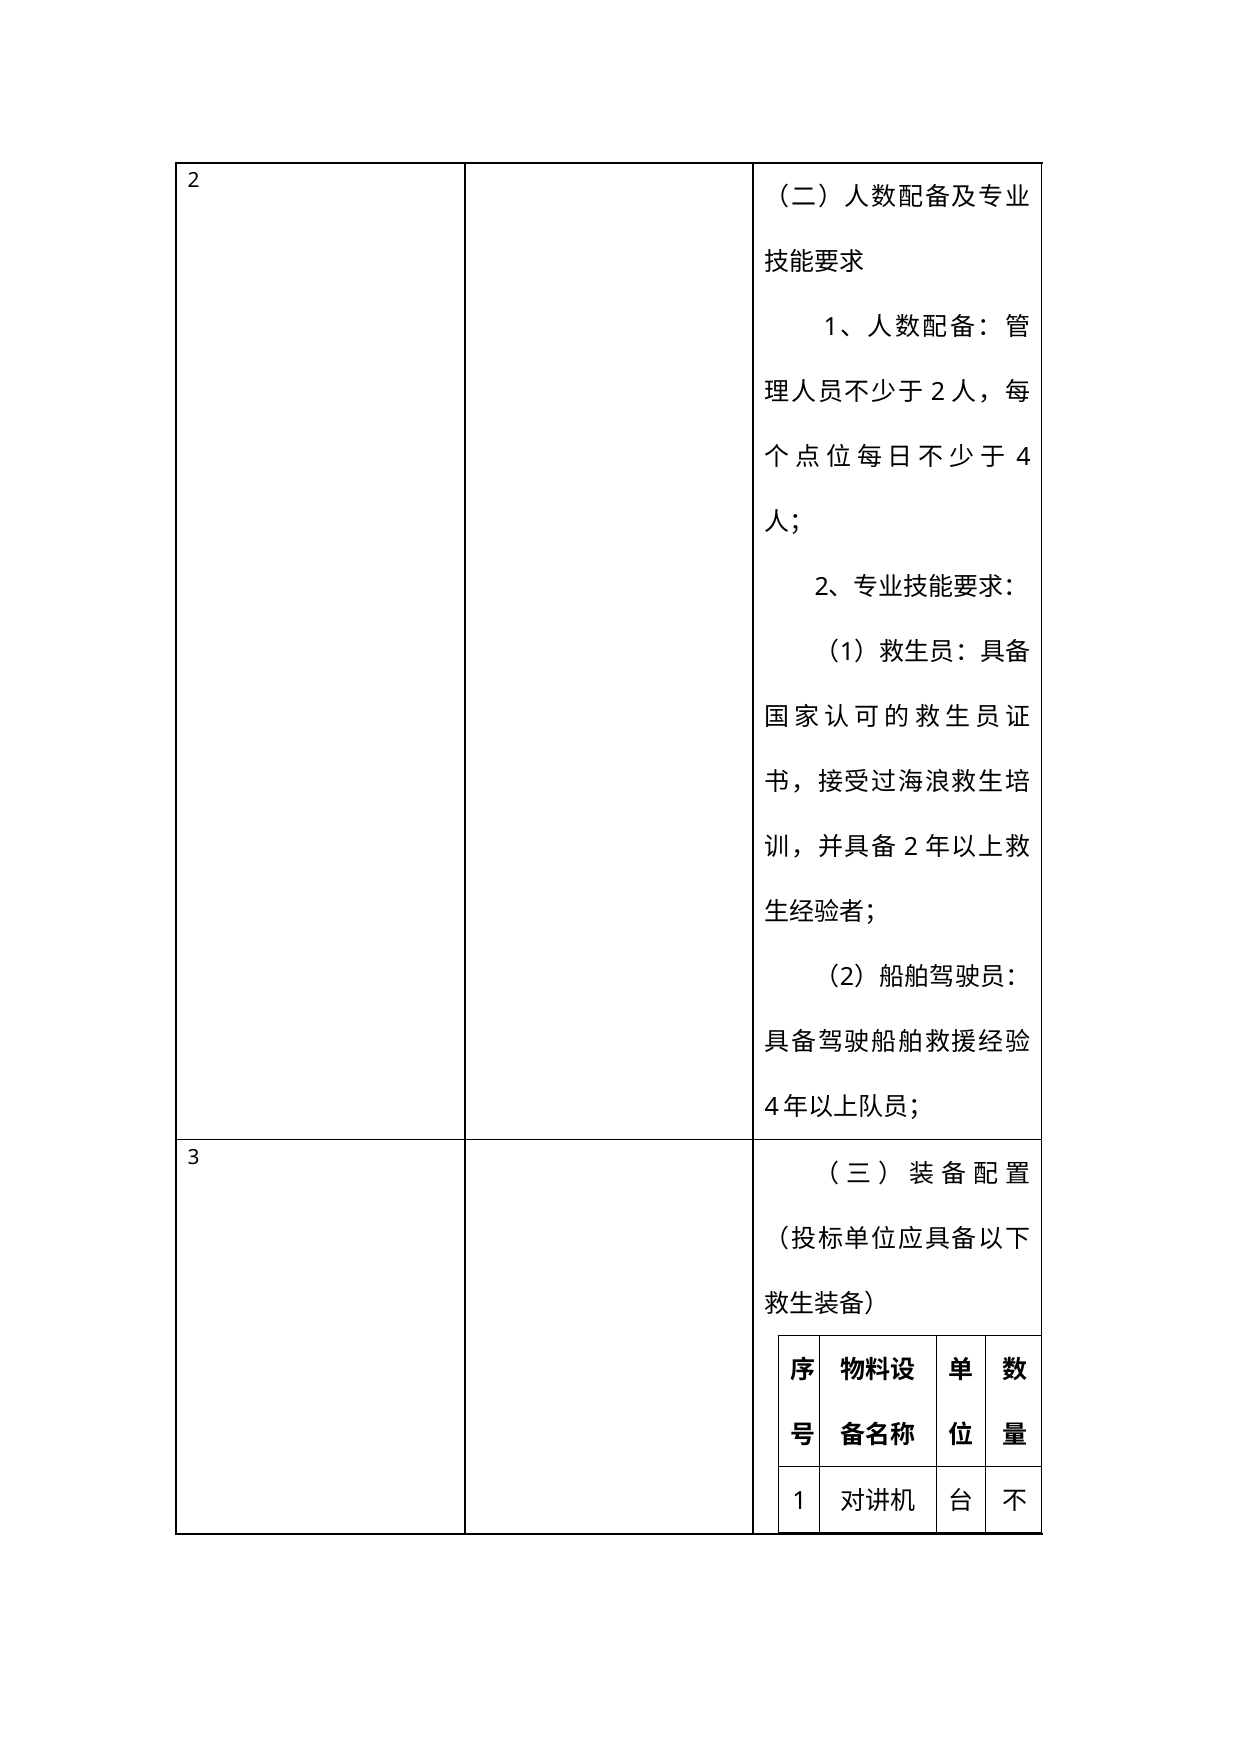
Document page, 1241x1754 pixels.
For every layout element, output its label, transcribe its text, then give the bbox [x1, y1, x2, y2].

table_cell （三）装备配置（投标单位应具备以下救生装备） [754, 1140, 1041, 1533]
table_cell 3 [177, 1140, 464, 1533]
table_cell [466, 1140, 752, 1533]
table_cell [466, 164, 752, 1138]
table_cell 2 [177, 164, 464, 1138]
table_cell （二）人数配备及专业技能要求 1、人数配备：管理人员不少于2人，每个点位每日不少于4人； 2、专业技能要求： （1）救生员：具备国家认可的救生员证书，接受过海浪救生培训，并具备2年以上救生经验者； （2）船舶驾驶员：具备驾驶船舶救援经验4年以上队员； [754, 164, 1041, 1138]
